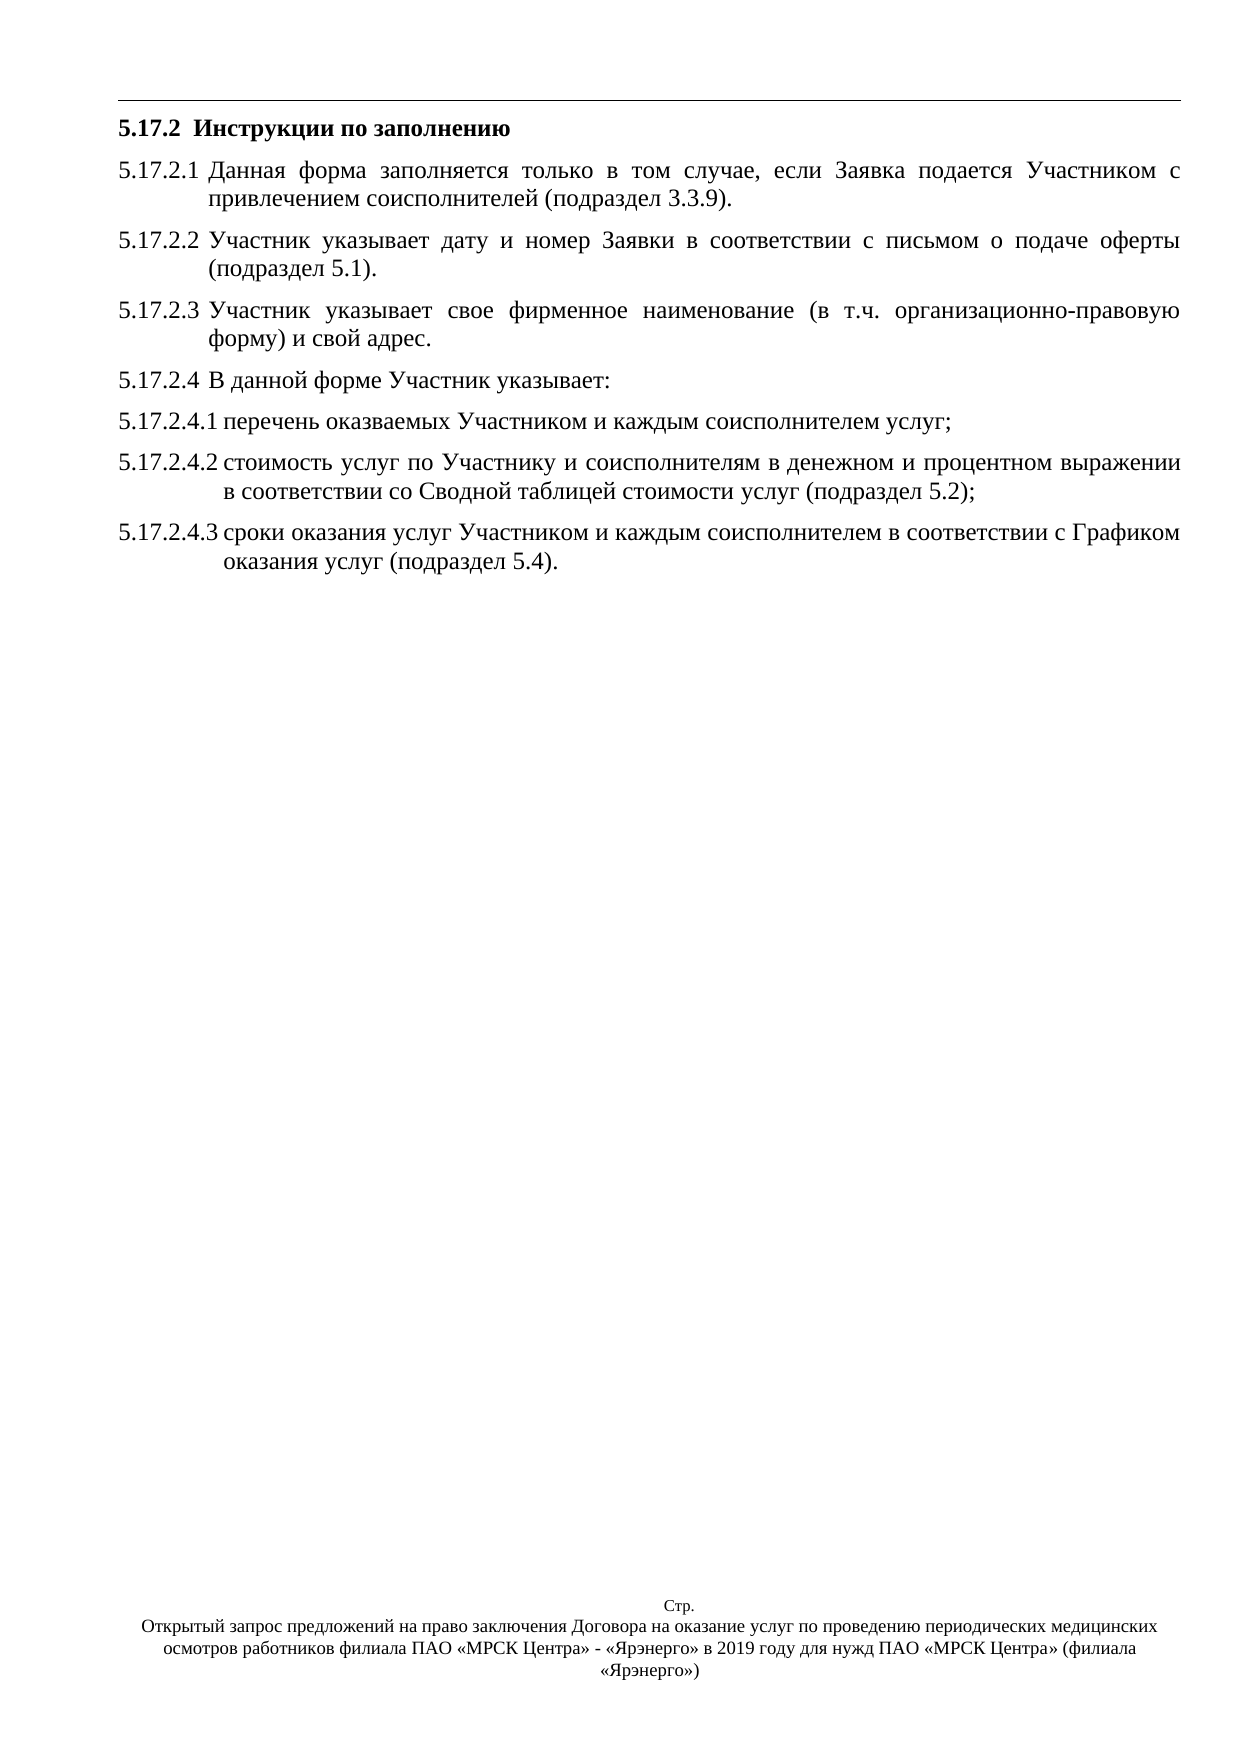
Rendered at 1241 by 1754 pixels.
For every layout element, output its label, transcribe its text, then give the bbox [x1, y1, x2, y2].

list перечень оказваемых Участником и каждым соисполнителем услуг; [118, 406, 1181, 435]
list В данной форме Участник указывает: [118, 365, 1181, 393]
list Данная форма заполняется только в том случае, если Заявка подается Участником с привлечением соисполнителей (подраздел 3.3.9). [118, 155, 1181, 212]
list стоимость услуг по Участнику и соисполнителям в денежном и процентном выражении в соответствии со Сводной таблицей стоимости услуг (подраздел 5.2); [118, 447, 1181, 505]
list Участник указывает дату и номер Заявки в соответствии с письмом о подаче оферты (подраздел 5.1). [118, 225, 1181, 282]
list Участник указывает свое фирменное наименование (в т.ч. организационно-правовую форму) и свой адрес. [118, 295, 1181, 352]
subtitle Инструкции по заполнению [118, 113, 1181, 142]
list сроки оказания услуг Участником и каждым соисполнителем в соответствии с Графиком оказания услуг (подраздел 5.4). [118, 517, 1181, 575]
